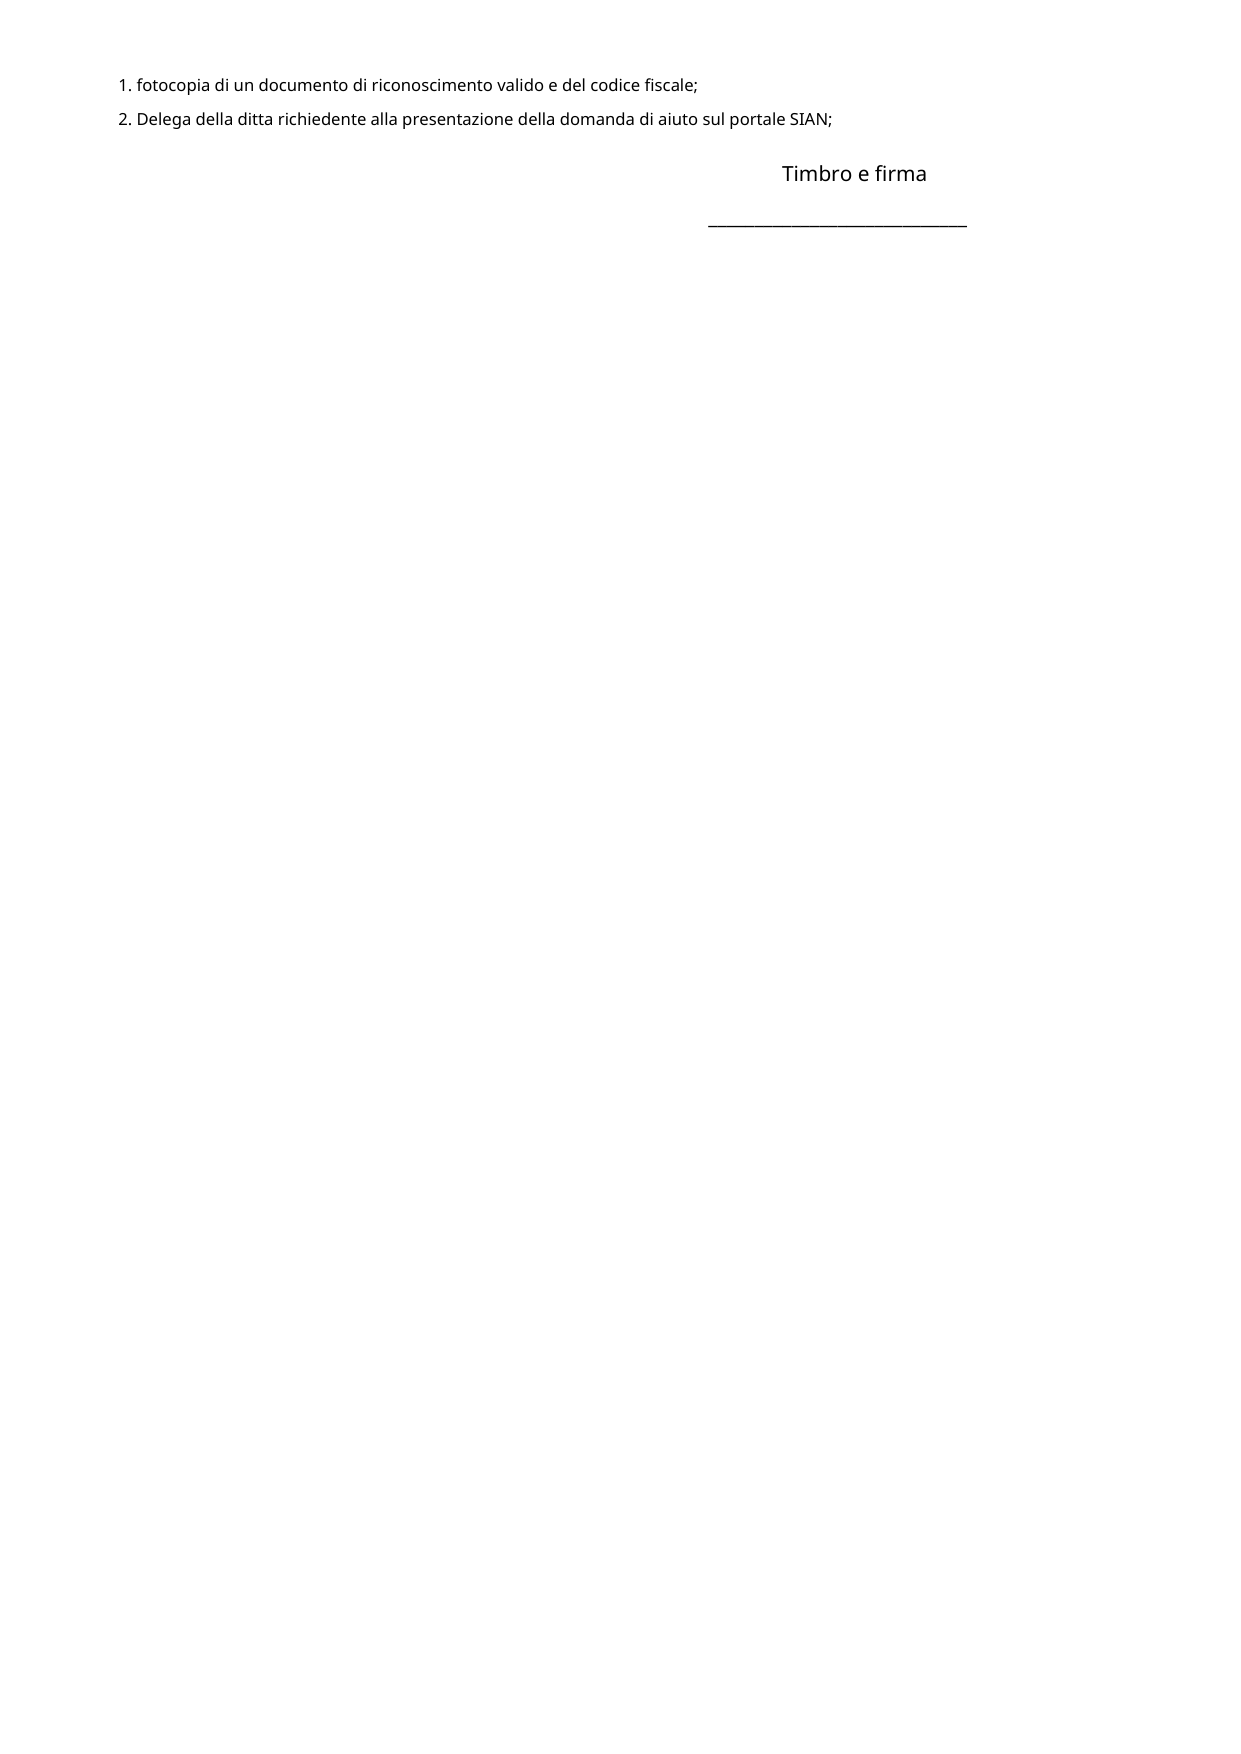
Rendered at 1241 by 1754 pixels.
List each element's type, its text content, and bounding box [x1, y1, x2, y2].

text Timbro e firma [708, 159, 1122, 188]
text 2. Delega della ditta richiedente alla presentazione della domanda di aiuto sul portale SIAN; [118, 108, 1122, 131]
text 1. fotocopia di un documento di riconoscimento valido e del codice fiscale; [118, 74, 1122, 97]
text ____________________________ [634, 202, 1122, 230]
